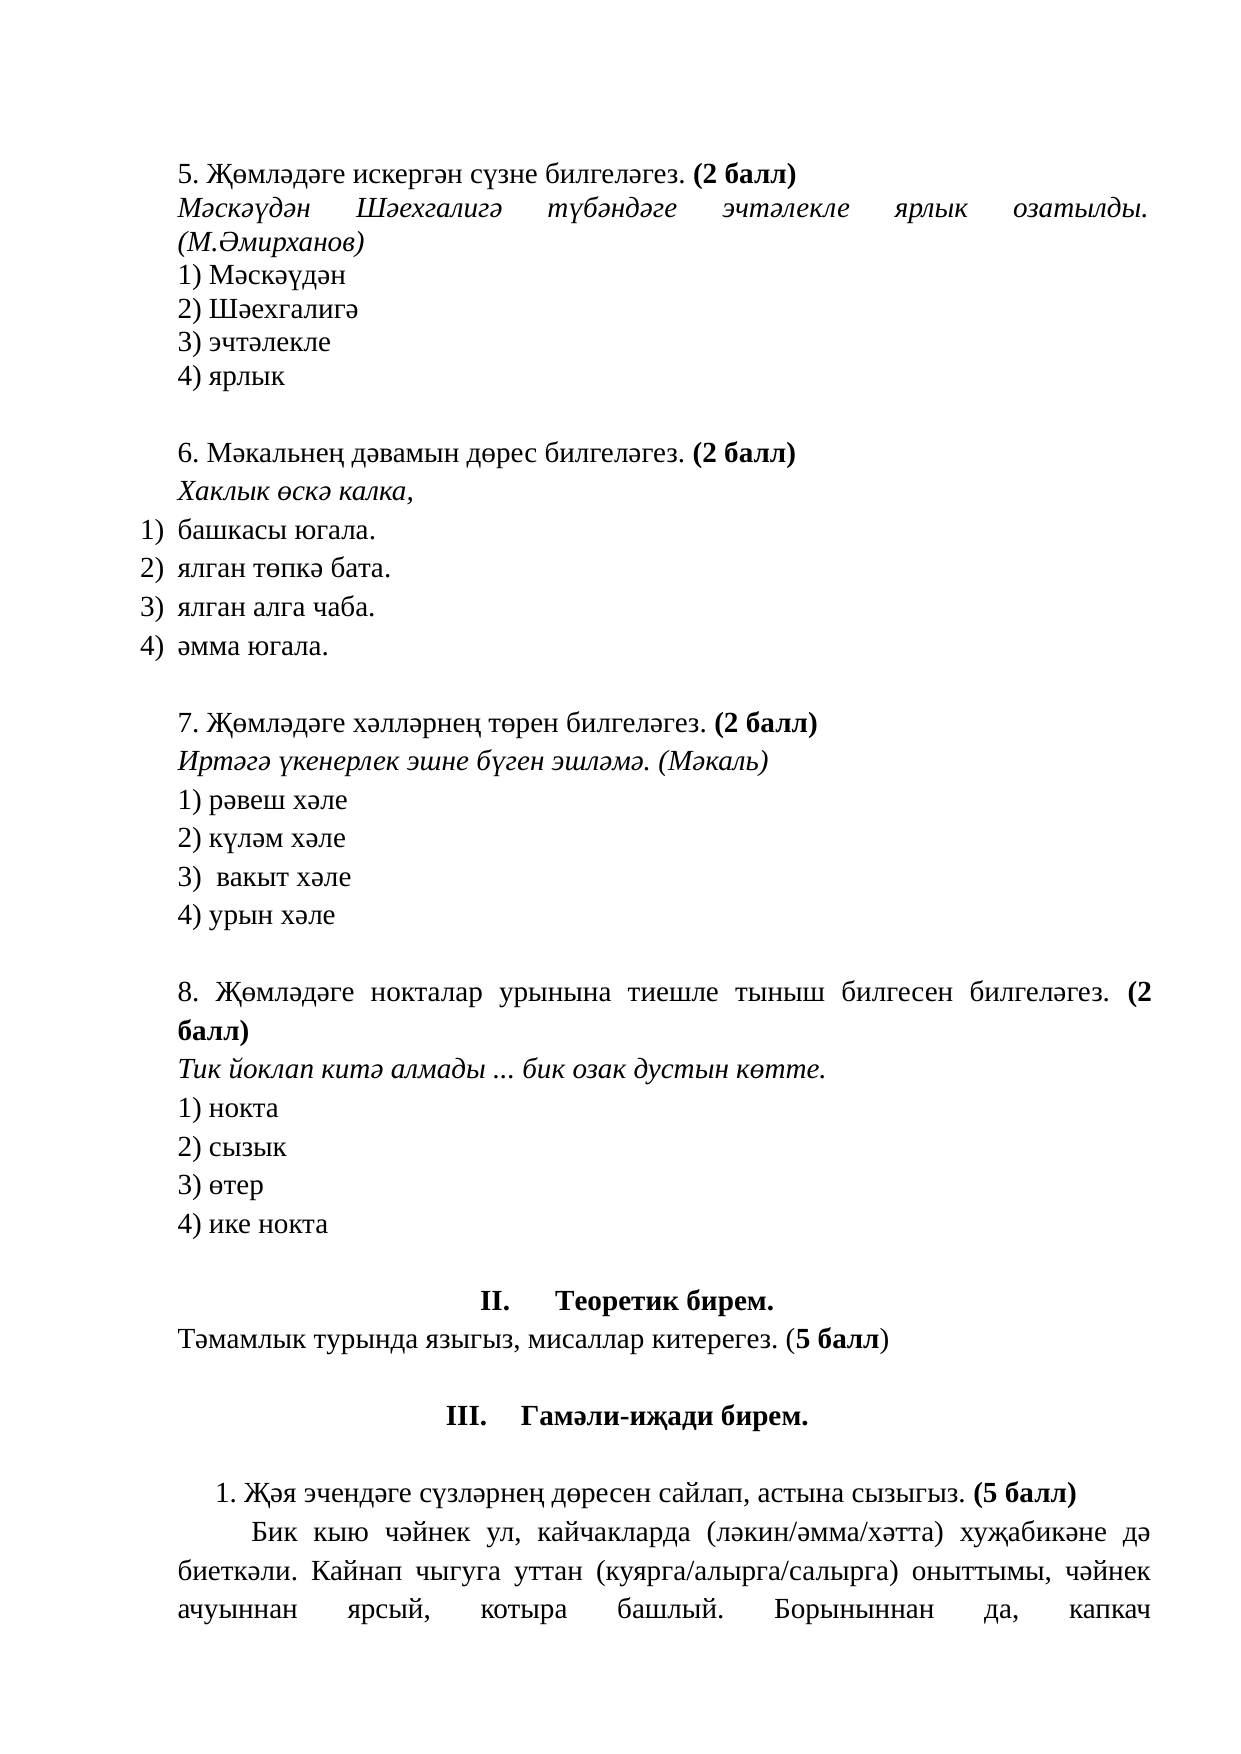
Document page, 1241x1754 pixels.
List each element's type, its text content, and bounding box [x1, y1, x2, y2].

list Тәмамлык турында языгыз, мисаллар китерегез. (5 балл) [177, 1321, 1152, 1355]
text 3) эчтәлекле [177, 324, 1152, 358]
text 4) ярлык [177, 358, 1152, 391]
text 1) рәвеш хәле [177, 782, 1152, 815]
list башкасы югала. [140, 512, 1152, 546]
text 1. Җәя эчендәге сүзләрнең дөресен сайлап, астына сызыгыз. (5 балл) [177, 1476, 1152, 1509]
text 8. Җөмләдәге нокталар урынына тиешле тыныш билгесен билгеләгез. (2 балл) [177, 974, 1152, 1047]
text 7. Җөмләдәге хәлләрнең төрен билгеләгез. (2 балл) [177, 705, 1152, 738]
text Иртәгә үкенерлек эшне бүген эшләмә. (Мәкаль) [177, 743, 1152, 777]
list Теоретик бирем. [102, 1283, 1152, 1316]
text 1) Мәскәүдән [177, 257, 1152, 291]
text 4) ике нокта [177, 1206, 1152, 1239]
text 3) вакыт хәле [177, 859, 1152, 892]
text 4) урын хәле [177, 897, 1152, 931]
text 6. Мәкальнең дәвамын дөрес билгеләгез. (2 балл) [177, 435, 1152, 468]
text Тик йоклап китә алмады ... бик озак дустын көтте. [177, 1052, 1152, 1085]
text 2) күләм хәле [177, 820, 1152, 854]
text 2) Шәехгалигә [177, 291, 1152, 324]
text 1) нокта [177, 1090, 1152, 1124]
list ялган алга чаба. [140, 589, 1152, 623]
list әмма югала. [140, 628, 1152, 661]
text 2) сызык [177, 1129, 1152, 1162]
text 3) өтер [177, 1167, 1152, 1201]
text 5. Җөмләдәге искергән сүзне билгеләгез. (2 балл) [177, 157, 1152, 190]
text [177, 1514, 1152, 1625]
text Хаклык өскә калка, [177, 473, 1152, 507]
list Гамәли-иҗади бирем. [102, 1398, 1152, 1432]
text Мәскәүдән Шәехгалигә түбәндәге эчтәлекле ярлык озатылды. (М.Әмирханов) [177, 190, 1152, 257]
list ялган төпкә бата. [140, 551, 1152, 584]
